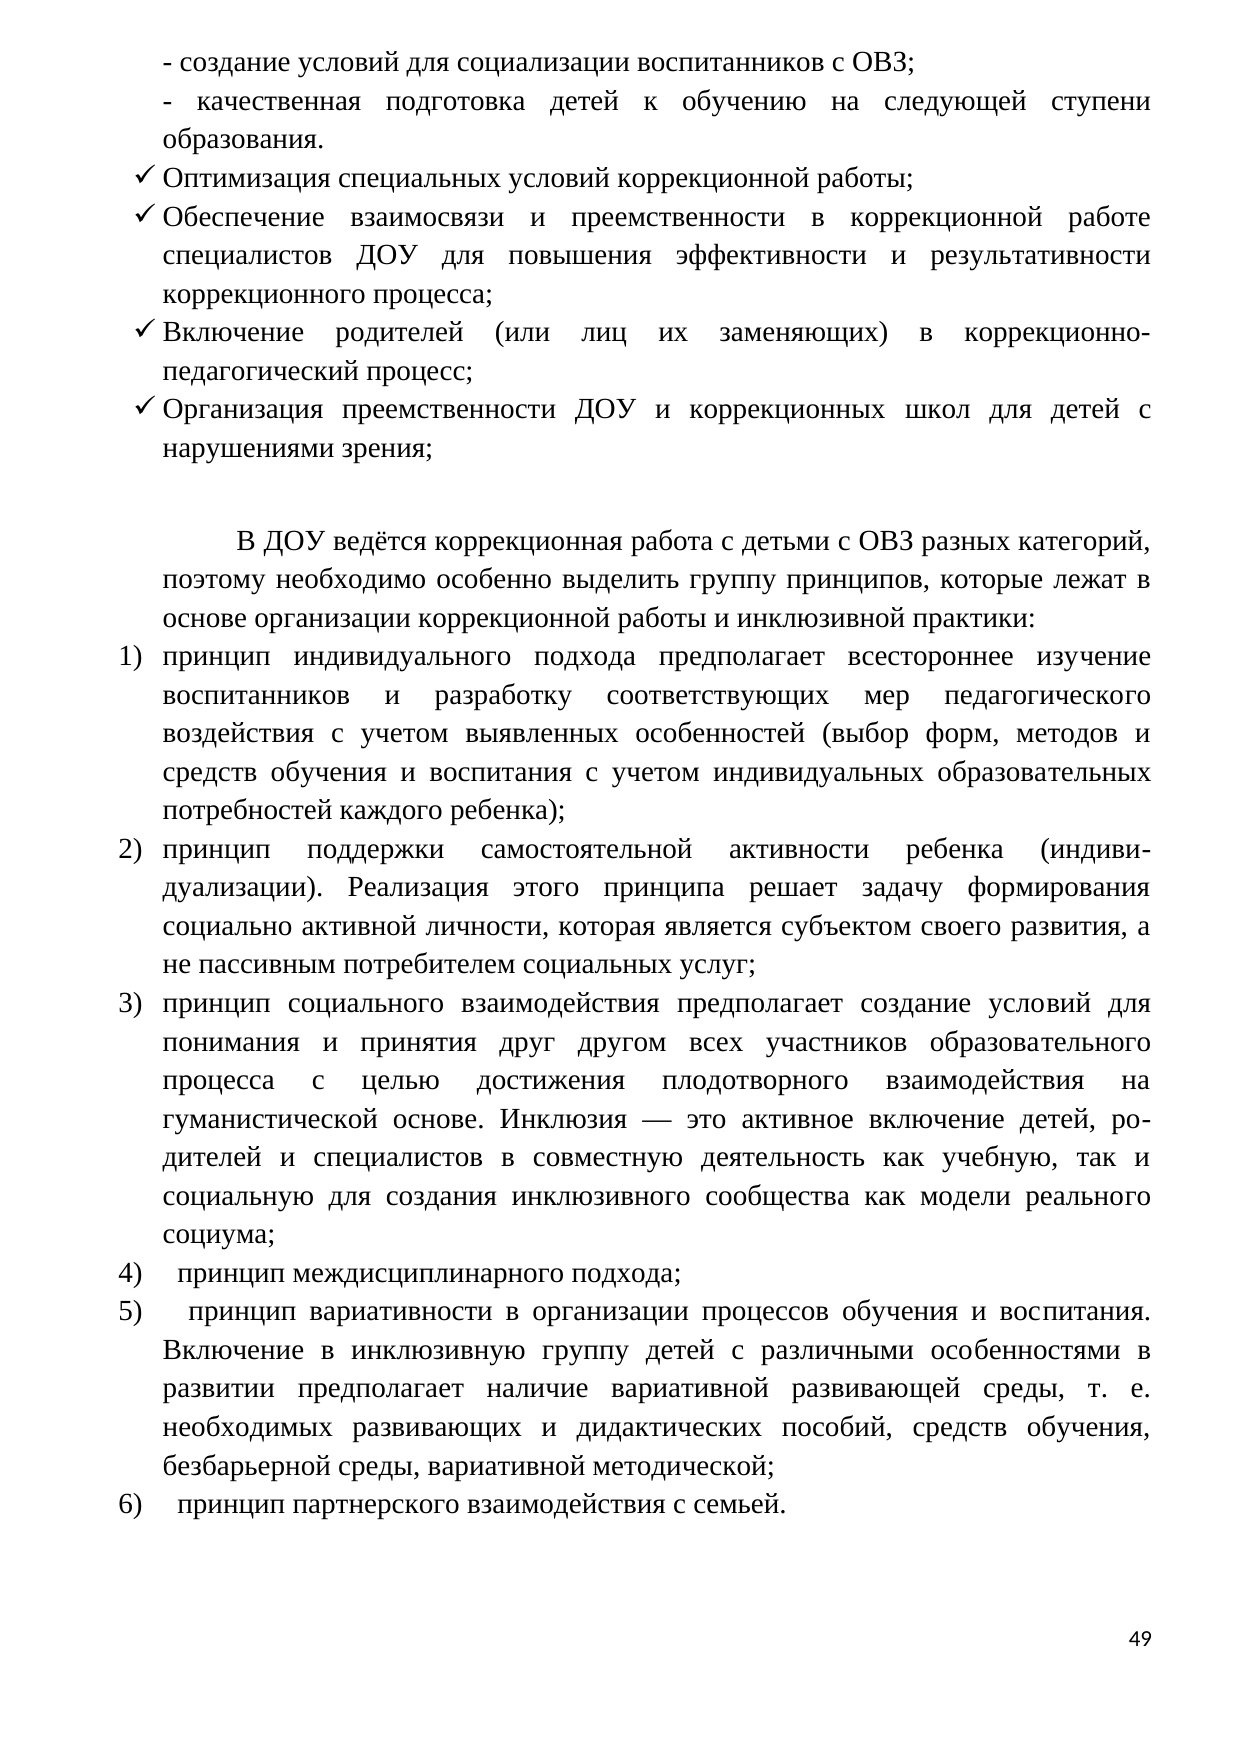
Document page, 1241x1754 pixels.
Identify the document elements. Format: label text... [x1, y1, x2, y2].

list Обеспечение взаимосвязи и преемственности в коррекционной работе специалистов ДОУ для повышения эффективности и результативности коррекционного процесса; [133, 199, 1152, 309]
list принцип поддержки самостоятельной активности ребенка (индивидуализации). Реализация этого принципа решает задачу формирования социально активной личности, которая является субъектом своего развития, а не пассивным потребителем социальных услуг; [118, 831, 1151, 980]
list Оптимизация специальных условий коррекционной работы; [133, 160, 1152, 194]
list принцип индивидуального подхода предполагает всестороннее изучение воспитанников и разработку соответствующих мер педагогического воздействия с учетом выявленных особенностей (выбор форм, методов и средств обучения и воспитания с учетом индивидуальных образовательных потребностей каждого ребенка); [118, 638, 1151, 826]
list принцип вариативности в организации процессов обучения и воспитания. Включение в инклюзивную группу детей с различными особенностями в развитии предполагает наличие вариативной развивающей среды, т. е. необходимых развивающих и дидактических пособий, средств обучения, безбарьерной среды, вариативной методической; [118, 1293, 1151, 1481]
list принцип социального взаимодействия предполагает создание условий для понимания и принятия друг другом всех участников образовательного процесса с целью достижения плодотворного взаимодействия на гуманистической основе. Инклюзия — это активное включение детей, родителей и специалистов в совместную деятельность как учебную, так и социальную для создания инклюзивного сообщества как модели реального социума; [118, 985, 1151, 1250]
list Организация преемственности ДОУ и коррекционных школ для детей с нарушениями зрения; [133, 392, 1152, 464]
list принцип партнерского взаимодействия с семьей. [118, 1486, 1151, 1520]
text - создание условий для социализации воспитанников с ОВЗ; [162, 44, 1152, 78]
list принцип междисциплинарного подхода; [118, 1255, 1151, 1288]
list Включение родителей (или лиц их заменяющих) в коррекционно-педагогический процесс; [133, 314, 1152, 387]
text В ДОУ ведётся коррекционная работа с детьми с ОВЗ разных категорий, поэтому необходимо особенно выделить группу принципов, которые лежат в основе организации коррекционной работы и инклюзивной практики: [162, 523, 1152, 633]
text - качественная подготовка детей к обучению на следующей ступени образования. [162, 83, 1152, 155]
